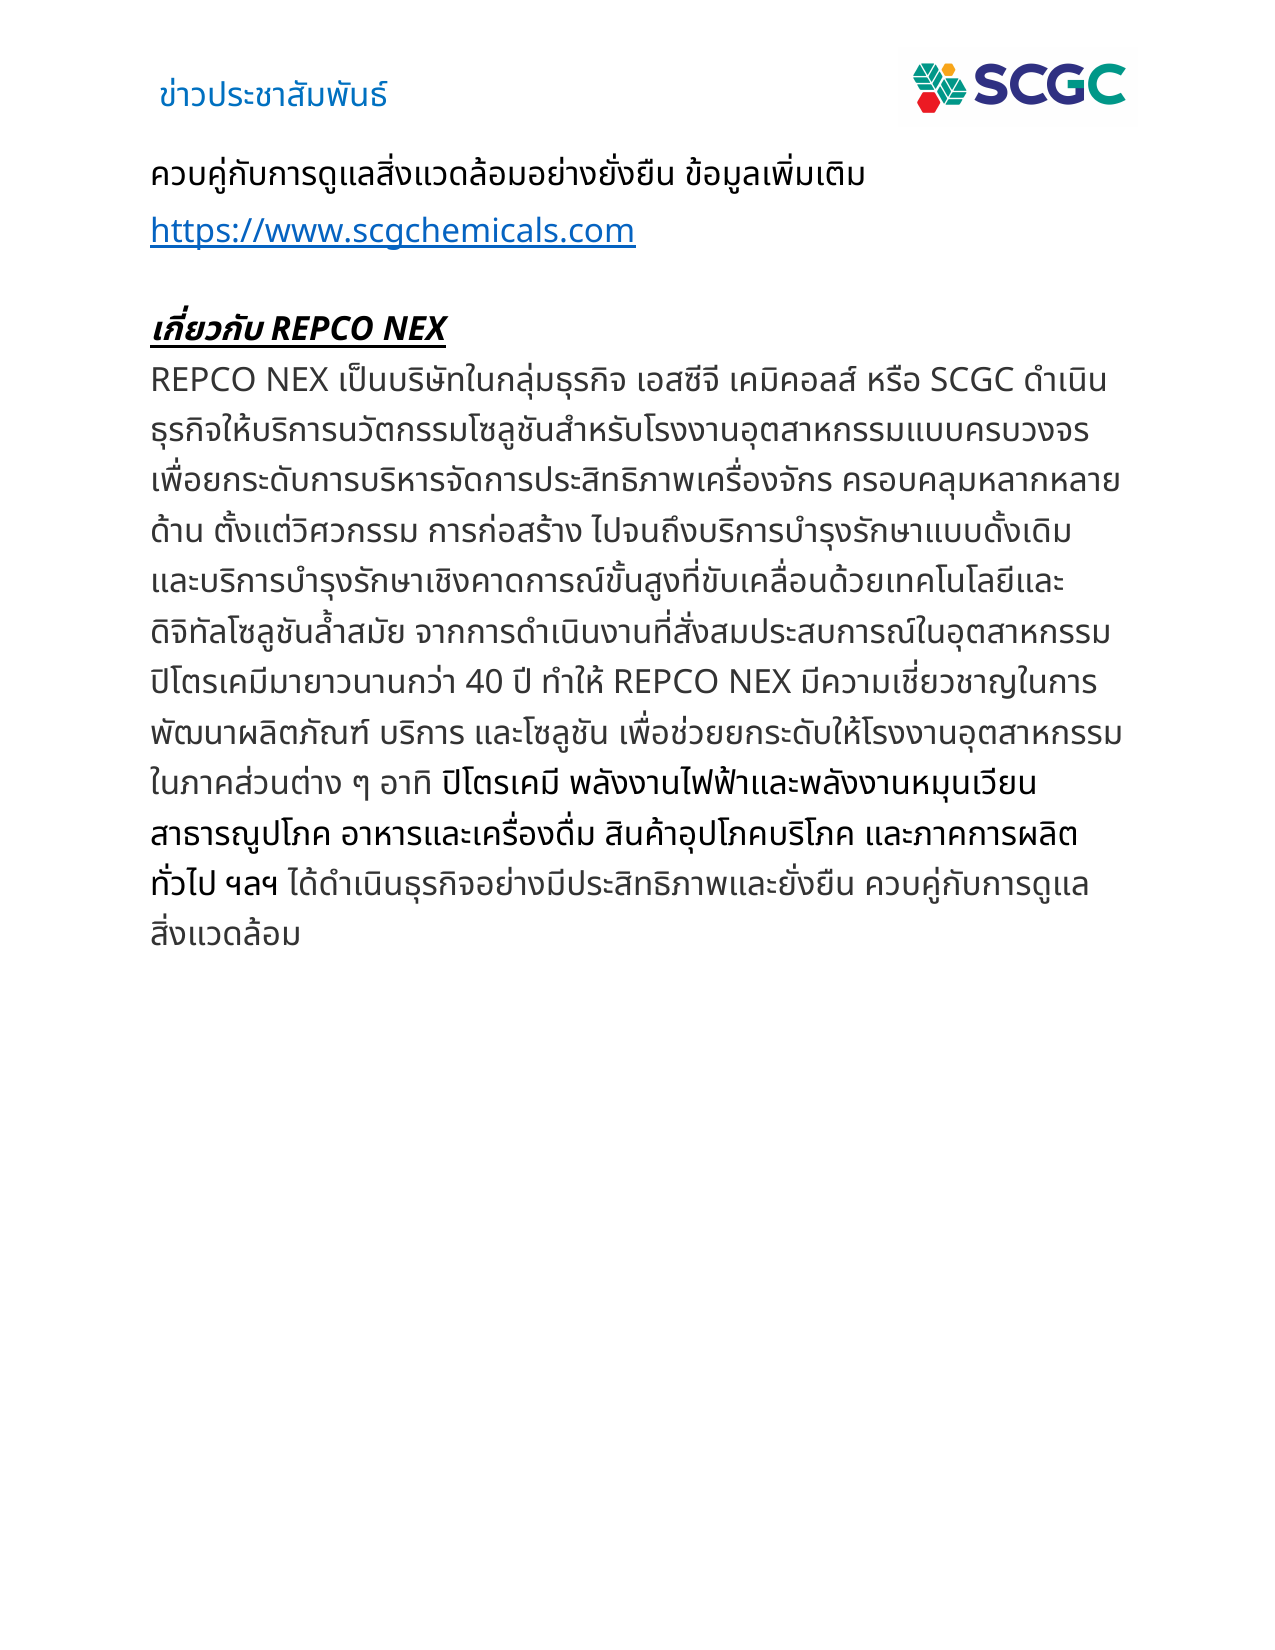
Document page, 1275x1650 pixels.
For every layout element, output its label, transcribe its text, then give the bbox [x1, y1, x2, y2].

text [150, 150, 1125, 253]
picture [897, 47, 1138, 127]
text เกี่ยวกับ REPCO NEX [150, 305, 1125, 355]
text REPCO NEX เป็นบริษัทในกลุ่มธุรกิจ เอสซีจี เคมิคอลส์ หรือ SCGC ดำเนินธุรกิจให้บริการนวัตกรรมโซลูชันสำหรับโรงงานอุตสาหกรรมแบบครบวงจร เพื่อยกระดับการบริหารจัดการประสิทธิภาพเครื่องจักร ครอบคลุมหลากหลายด้าน ตั้งแต่วิศวกรรม การก่อสร้าง ไปจนถึงบริการบำรุงรักษาแบบดั้งเดิม และบริการบำรุงรักษาเชิงคาดการณ์ขั้นสูงที่ขับเคลื่อนด้วยเทคโนโลยีและดิจิทัลโซลูชันล้ำสมัย จากการดำเนินงานที่สั่งสมประสบการณ์ในอุตสาหกรรมปิโตรเคมีมายาวนานกว่า 40 ปี ทำให้ REPCO NEX มีความเชี่ยวชาญในการพัฒนาผลิตภัณฑ์ บริการ และโซลูชัน เพื่อช่วยยกระดับให้โรงงานอุตสาหกรรมในภาคส่วนต่าง ๆ อาทิ ปิโตรเคมี พลังงานไฟฟ้าและพลังงานหมุนเวียน สาธารณูปโภค อาหารและเครื่องดื่ม สินค้าอุปโภคบริโภค และภาคการผลิตทั่วไป ฯลฯ ได้ดำเนินธุรกิจอย่างมีประสิทธิภาพและยั่งยืน ควบคู่กับการดูแลสิ่งแวดล้อม [150, 355, 1125, 961]
